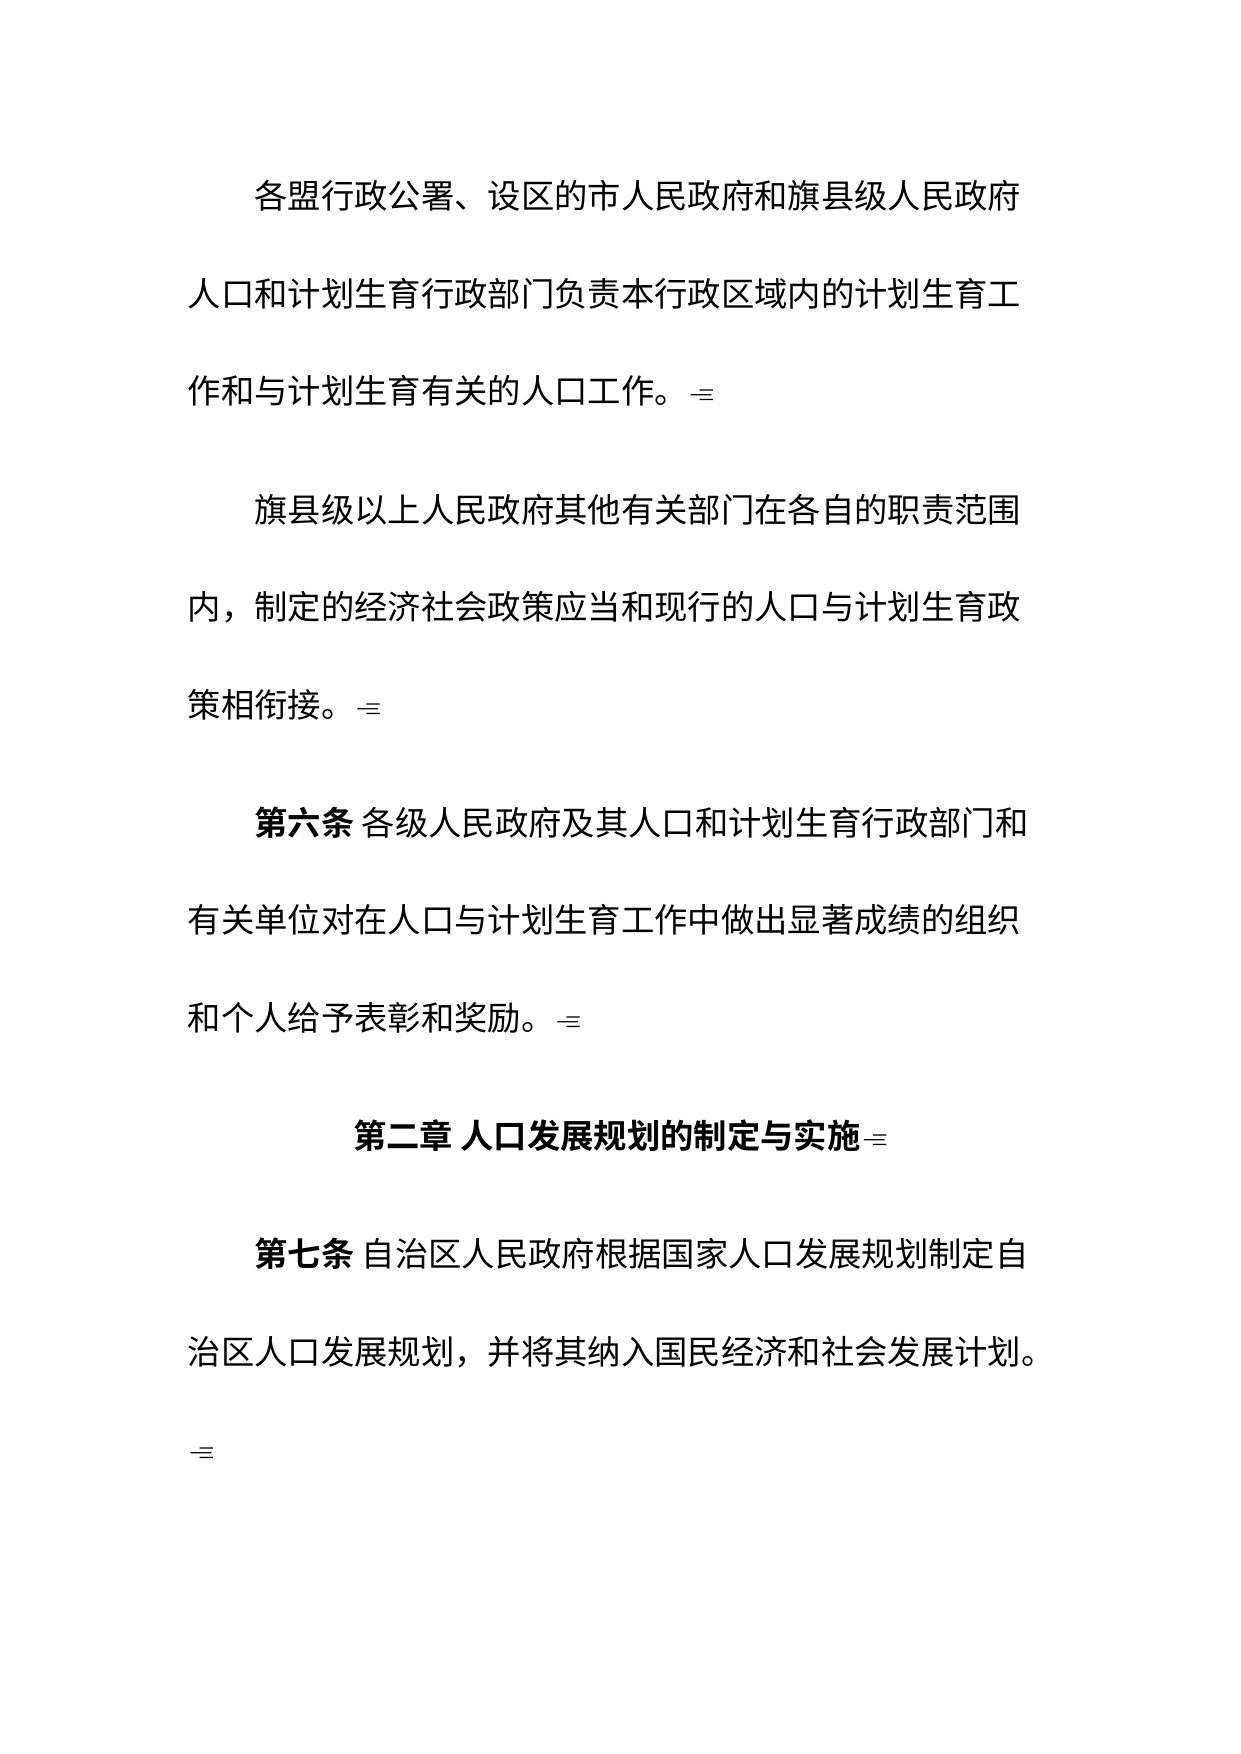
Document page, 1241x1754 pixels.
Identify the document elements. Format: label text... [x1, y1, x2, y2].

text 第六条 各级人民政府及其人口和计划生育行政部门和有关单位对在人口与计划生育工作中做出显著成绩的组织和个人给予表彰和奖励。 [187, 788, 1053, 1048]
text 第二章 人口发展规划的制定与实施 [187, 1102, 1053, 1167]
text 旗县级以上人民政府其他有关部门在各自的职责范围内，制定的经济社会政策应当和现行的人口与计划生育政策相衔接。 [187, 475, 1053, 735]
text 第七条 自治区人民政府根据国家人口发展规划制定自治区人口发展规划，并将其纳入国民经济和社会发展计划。 [187, 1220, 1053, 1480]
text 各盟行政公署、设区的市人民政府和旗县级人民政府人口和计划生育行政部门负责本行政区域内的计划生育工作和与计划生育有关的人口工作。 [187, 162, 1053, 422]
